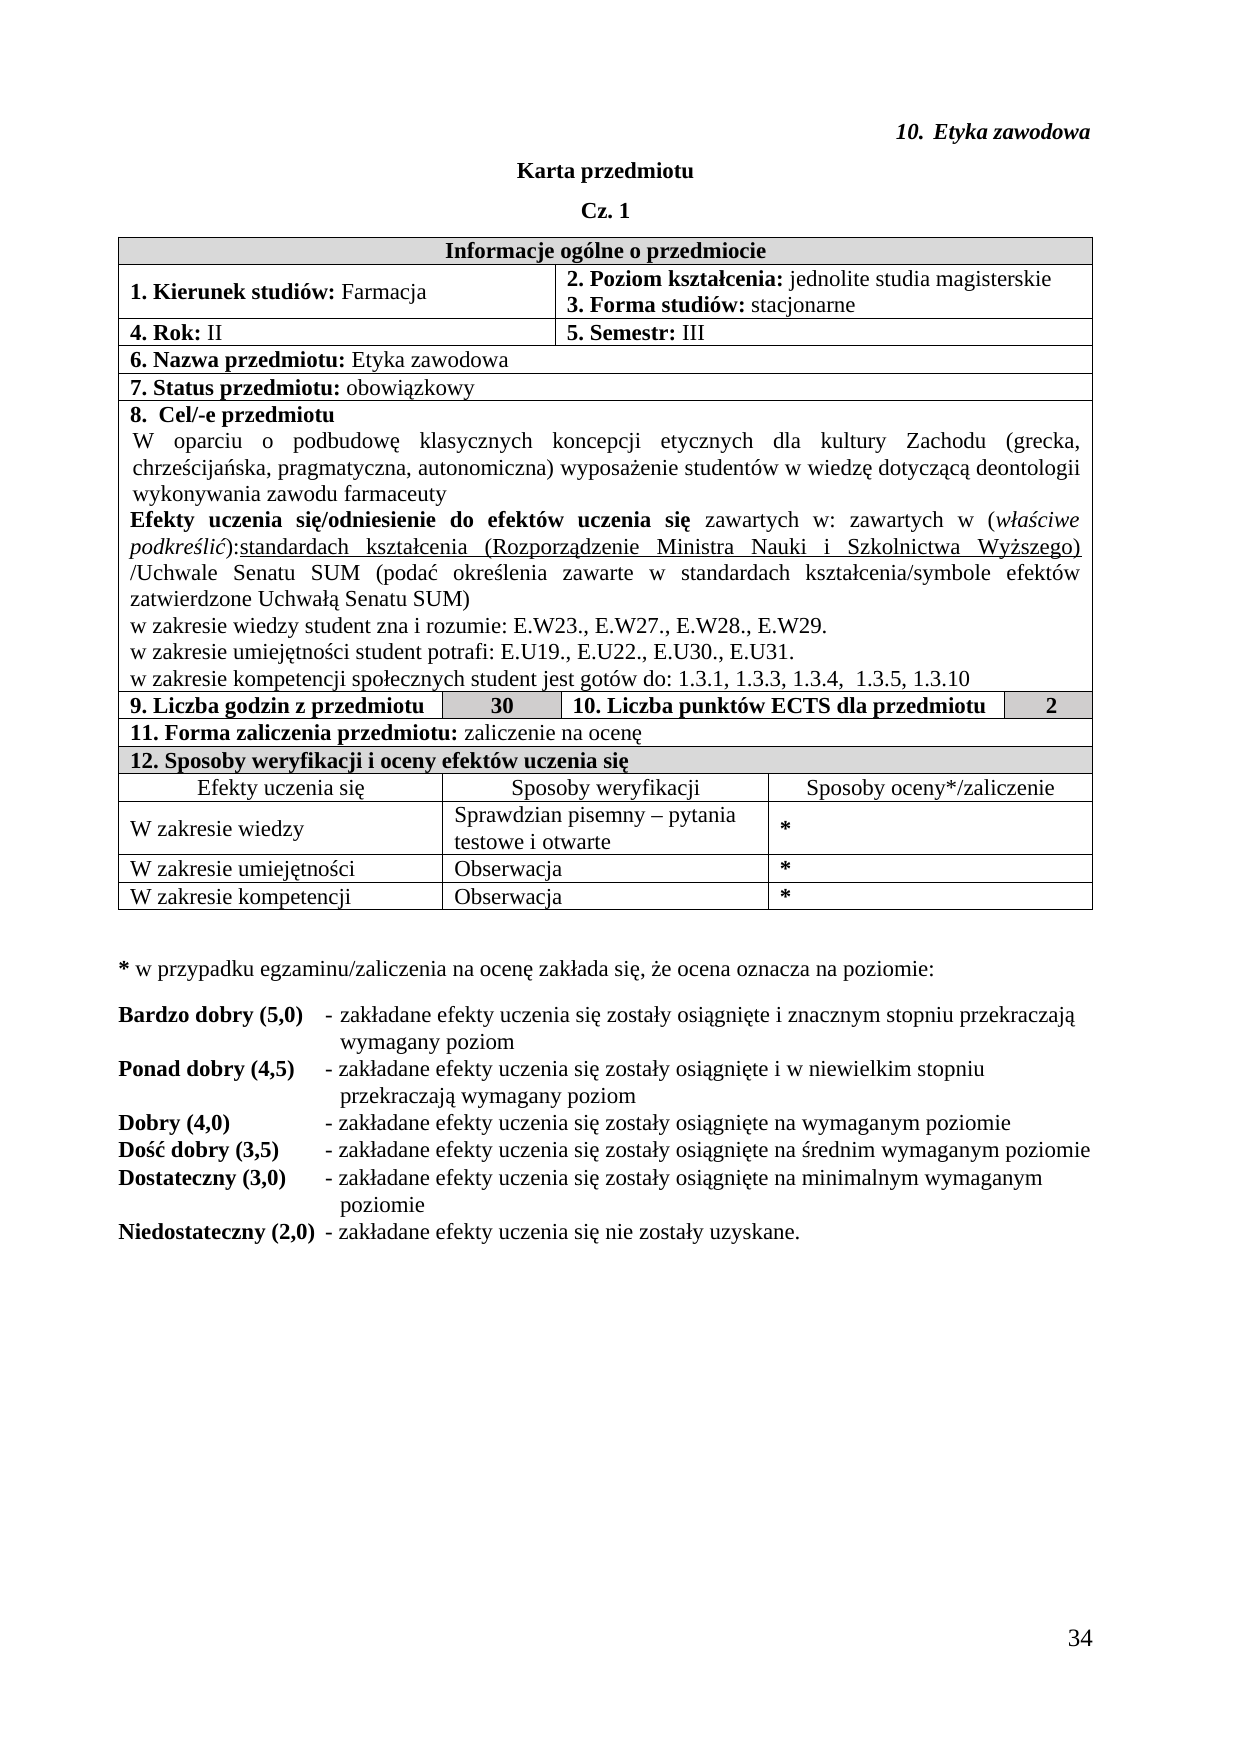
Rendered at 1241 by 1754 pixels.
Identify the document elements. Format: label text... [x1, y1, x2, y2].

text Dostateczny (3,0) - zakładane efekty uczenia się zostały osiągnięte na minimalnym wymaganym poziomie [118, 1163, 1092, 1217]
table_cell 11. Forma zaliczenia przedmiotu: zaliczenie na ocenę [119, 719, 1092, 746]
table_cell Obserwacja [443, 855, 768, 882]
table_cell 2 [1005, 692, 1092, 718]
table_header Informacje ogólne o przedmiocie [119, 238, 1092, 264]
table_cell Obserwacja [443, 883, 768, 909]
text Karta przedmiotu [118, 158, 1092, 184]
table_cell * [769, 883, 1092, 909]
text Dość dobry (3,5) - zakładane efekty uczenia się zostały osiągnięte na średnim wymaganym poziomie [118, 1136, 1092, 1163]
table_cell 5. Semestr: III [556, 319, 1092, 345]
table_cell W zakresie wiedzy [119, 802, 442, 854]
table_cell 6. Nazwa przedmiotu: Etyka zawodowa [119, 346, 1092, 372]
table_cell W zakresie kompetencji [119, 883, 442, 909]
table_cell * [769, 855, 1092, 882]
text Dobry (4,0) - zakładane efekty uczenia się zostały osiągnięte na wymaganym poziomie [118, 1109, 1092, 1136]
table_cell Sposoby oceny*/zaliczenie [769, 774, 1092, 801]
table_cell 1. Kierunek studiów: Farmacja [119, 265, 555, 318]
table_cell 8. Cel/-e przedmiotu [119, 401, 1092, 506]
table_cell 12. Sposoby weryfikacji i oceny efektów uczenia się [119, 747, 1092, 773]
table_cell Efekty uczenia się/odniesienie do efektów uczenia się zawartych w: zawartych w (właściwe podkreślić):standardach kształcenia (Rozporządzenie Ministra Nauki i Szkolnictwa Wyższego) /Uchwale Senatu SUM (podać określenia zawarte w standardach kształcenia/symbole efektów zatwierdzone Uchwałą Senatu SUM) w zakresie wiedzy student zna i rozumie: E.W23., E.W27., E.W28., E.W29. w zakresie umiejętności student potrafi: E.U19., E.U22., E.U30., E.U31. w zakresie kompetencji społecznych student jest gotów do: 1.3.1, 1.3.3, 1.3.4, 1.3.5, 1.3.10 [119, 506, 1092, 691]
table_cell 9. Liczba godzin z przedmiotu [119, 692, 442, 718]
table_cell Efekty uczenia się [119, 774, 442, 801]
text Bardzo dobry (5,0) - zakładane efekty uczenia się zostały osiągnięte i znacznym stopniu przekraczają wymagany poziom [118, 1000, 1092, 1054]
table_cell 2. Poziom kształcenia: jednolite studia magisterskie 3. Forma studiów: stacjonarne [556, 265, 1092, 318]
table_cell * [769, 802, 1092, 854]
table_cell 4. Rok: II [119, 319, 555, 345]
table_cell Sposoby weryfikacji [443, 774, 768, 801]
text * w przypadku egzaminu/zaliczenia na ocenę zakłada się, że ocena oznacza na poziomie: [118, 955, 1092, 982]
text Ponad dobry (4,5) - zakładane efekty uczenia się zostały osiągnięte i w niewielkim stopniu przekraczają wymagany poziom [118, 1054, 1092, 1109]
text Niedostateczny (2,0) - zakładane efekty uczenia się nie zostały uzyskane. [118, 1217, 1092, 1244]
table_cell 30 [443, 692, 561, 718]
table_cell 7. Status przedmiotu: obowiązkowy [119, 374, 1092, 400]
list Etyka zawodowa [156, 118, 1092, 144]
table_cell Sprawdzian pisemny – pytania testowe i otwarte [443, 802, 768, 854]
table_cell W zakresie umiejętności [119, 855, 442, 882]
text Cz. 1 [118, 197, 1092, 223]
table_cell 10. Liczba punktów ECTS dla przedmiotu [562, 692, 1004, 718]
